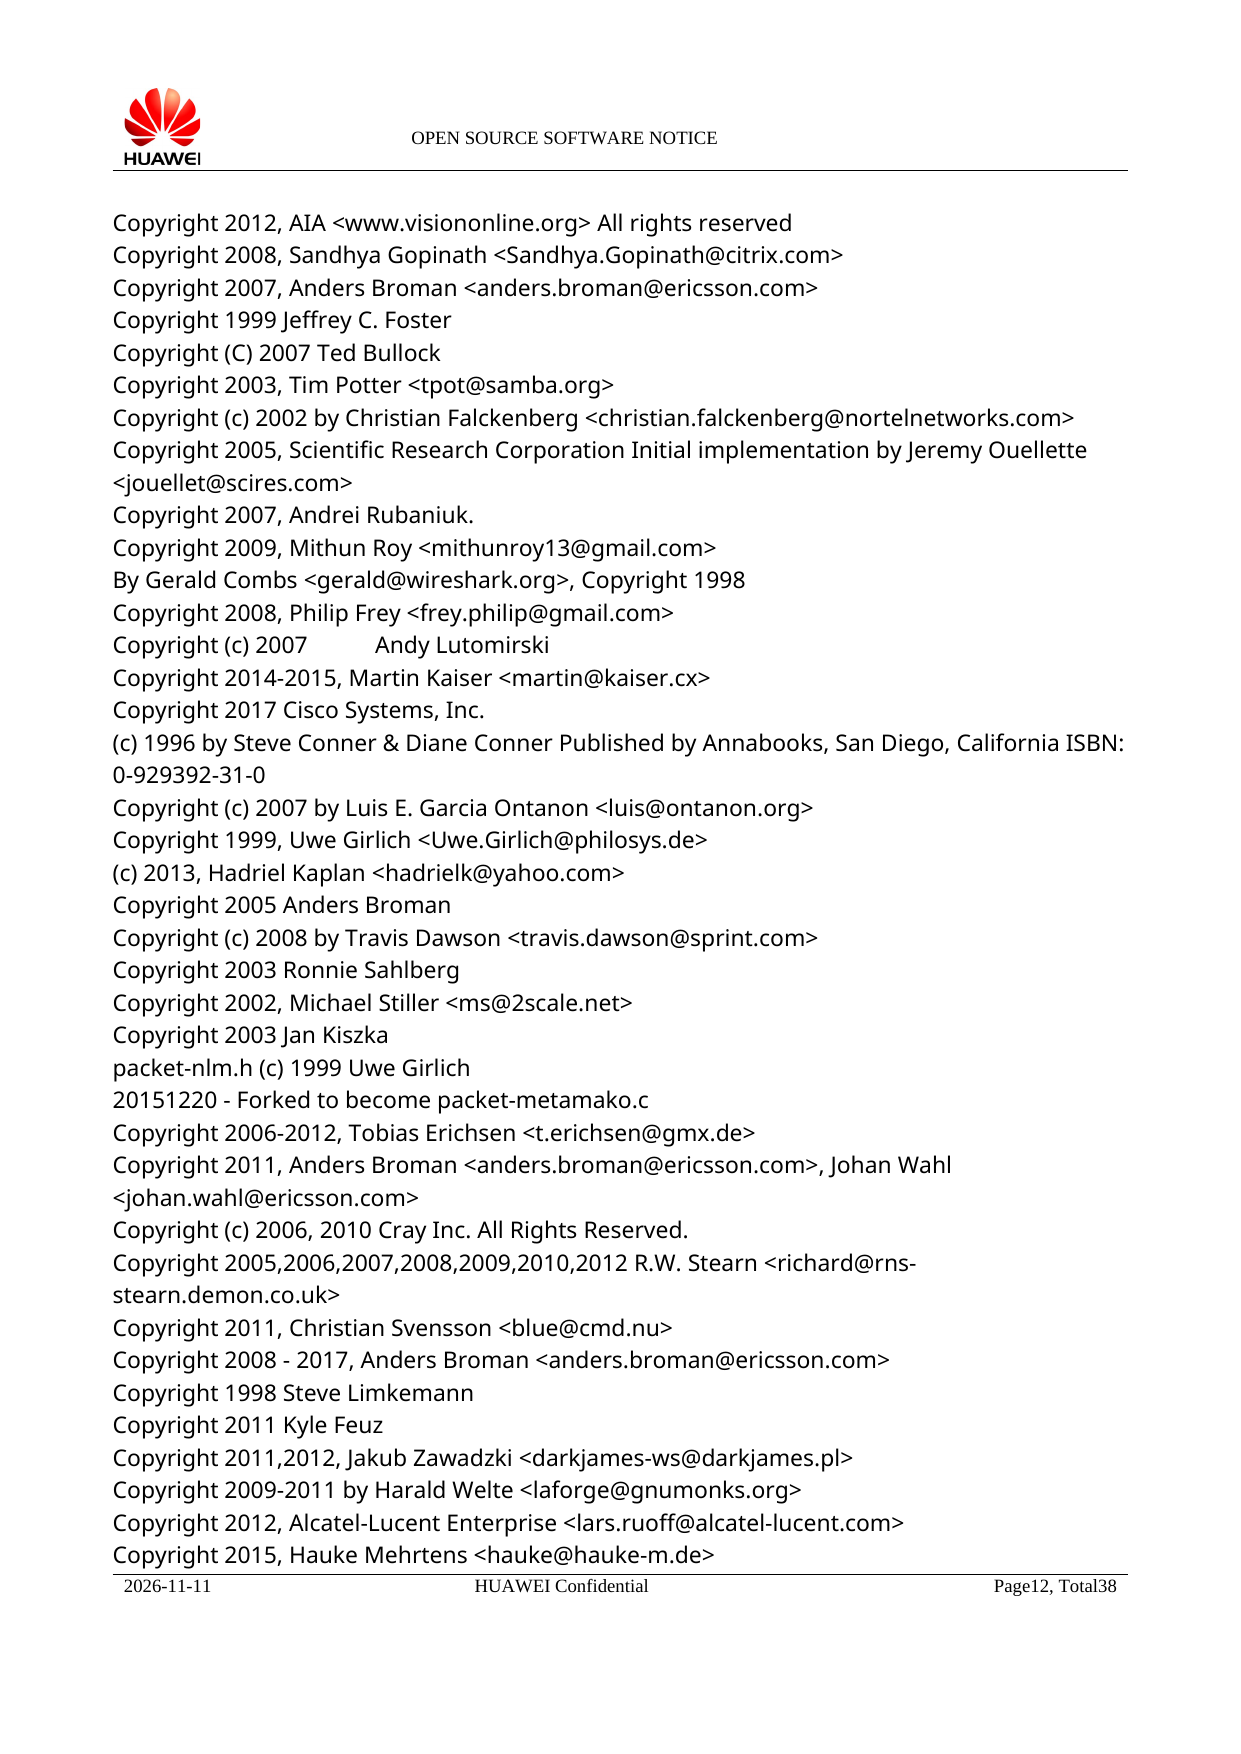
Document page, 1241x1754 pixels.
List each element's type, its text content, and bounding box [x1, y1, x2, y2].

picture [124, 88, 201, 165]
